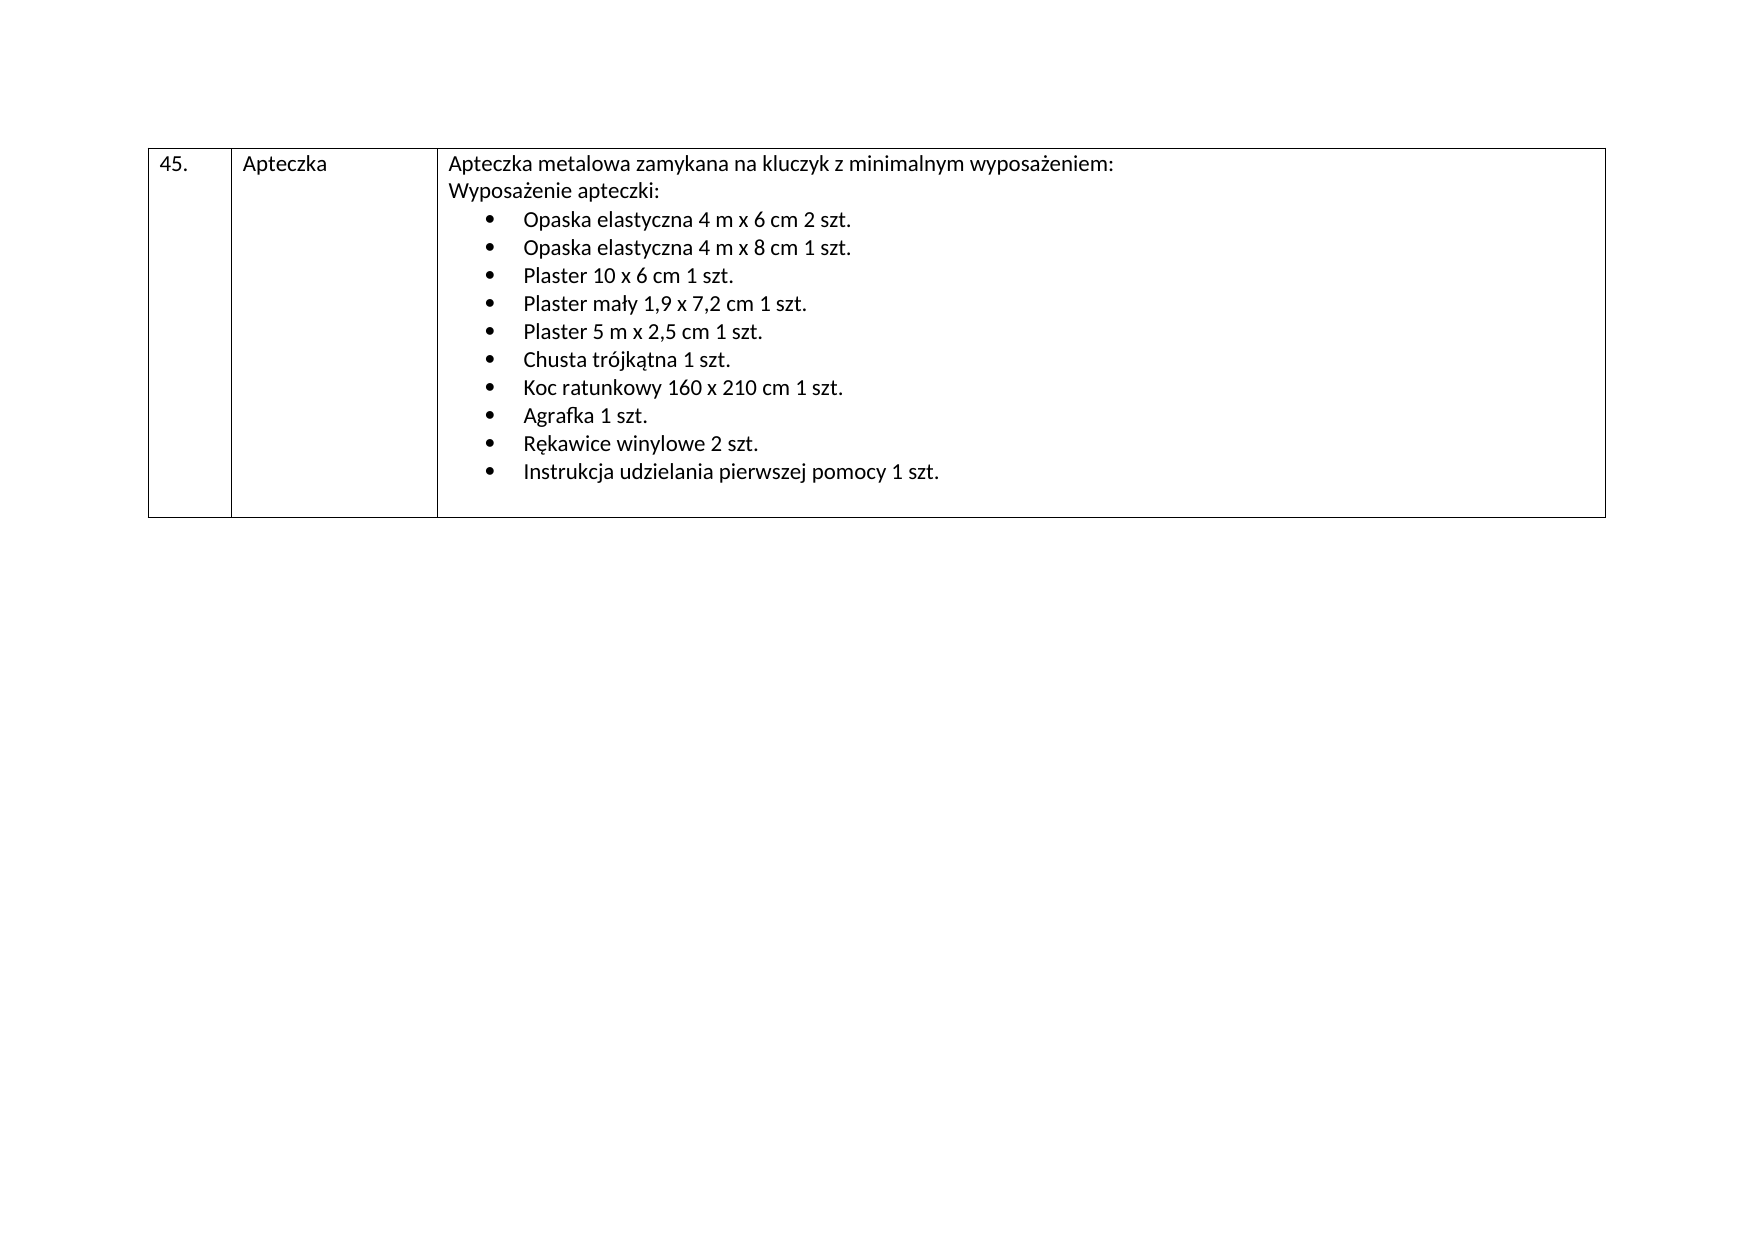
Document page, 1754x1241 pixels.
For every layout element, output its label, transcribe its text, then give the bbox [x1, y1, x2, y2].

table_cell Apteczka metalowa zamykana na kluczyk z minimalnym wyposażeniem: Wyposażenie apteczki: Opaska elastyczna 4 m x 6 cm 2 szt. Opaska elastyczna 4 m x 8 cm 1 szt. Plaster 10 x 6 cm 1 szt. Plaster mały 1,9 x 7,2 cm 1 szt. Plaster 5 m x 2,5 cm 1 szt. Chusta trójkątna 1 szt. Koc ratunkowy 160 x 210 cm 1 szt. Agrafka 1 szt. Rękawice winylowe 2 szt. Instrukcja udzielania pierwszej pomocy 1 szt. [438, 149, 1605, 517]
table_cell 45. [149, 149, 231, 517]
table_cell Apteczka [232, 149, 437, 517]
